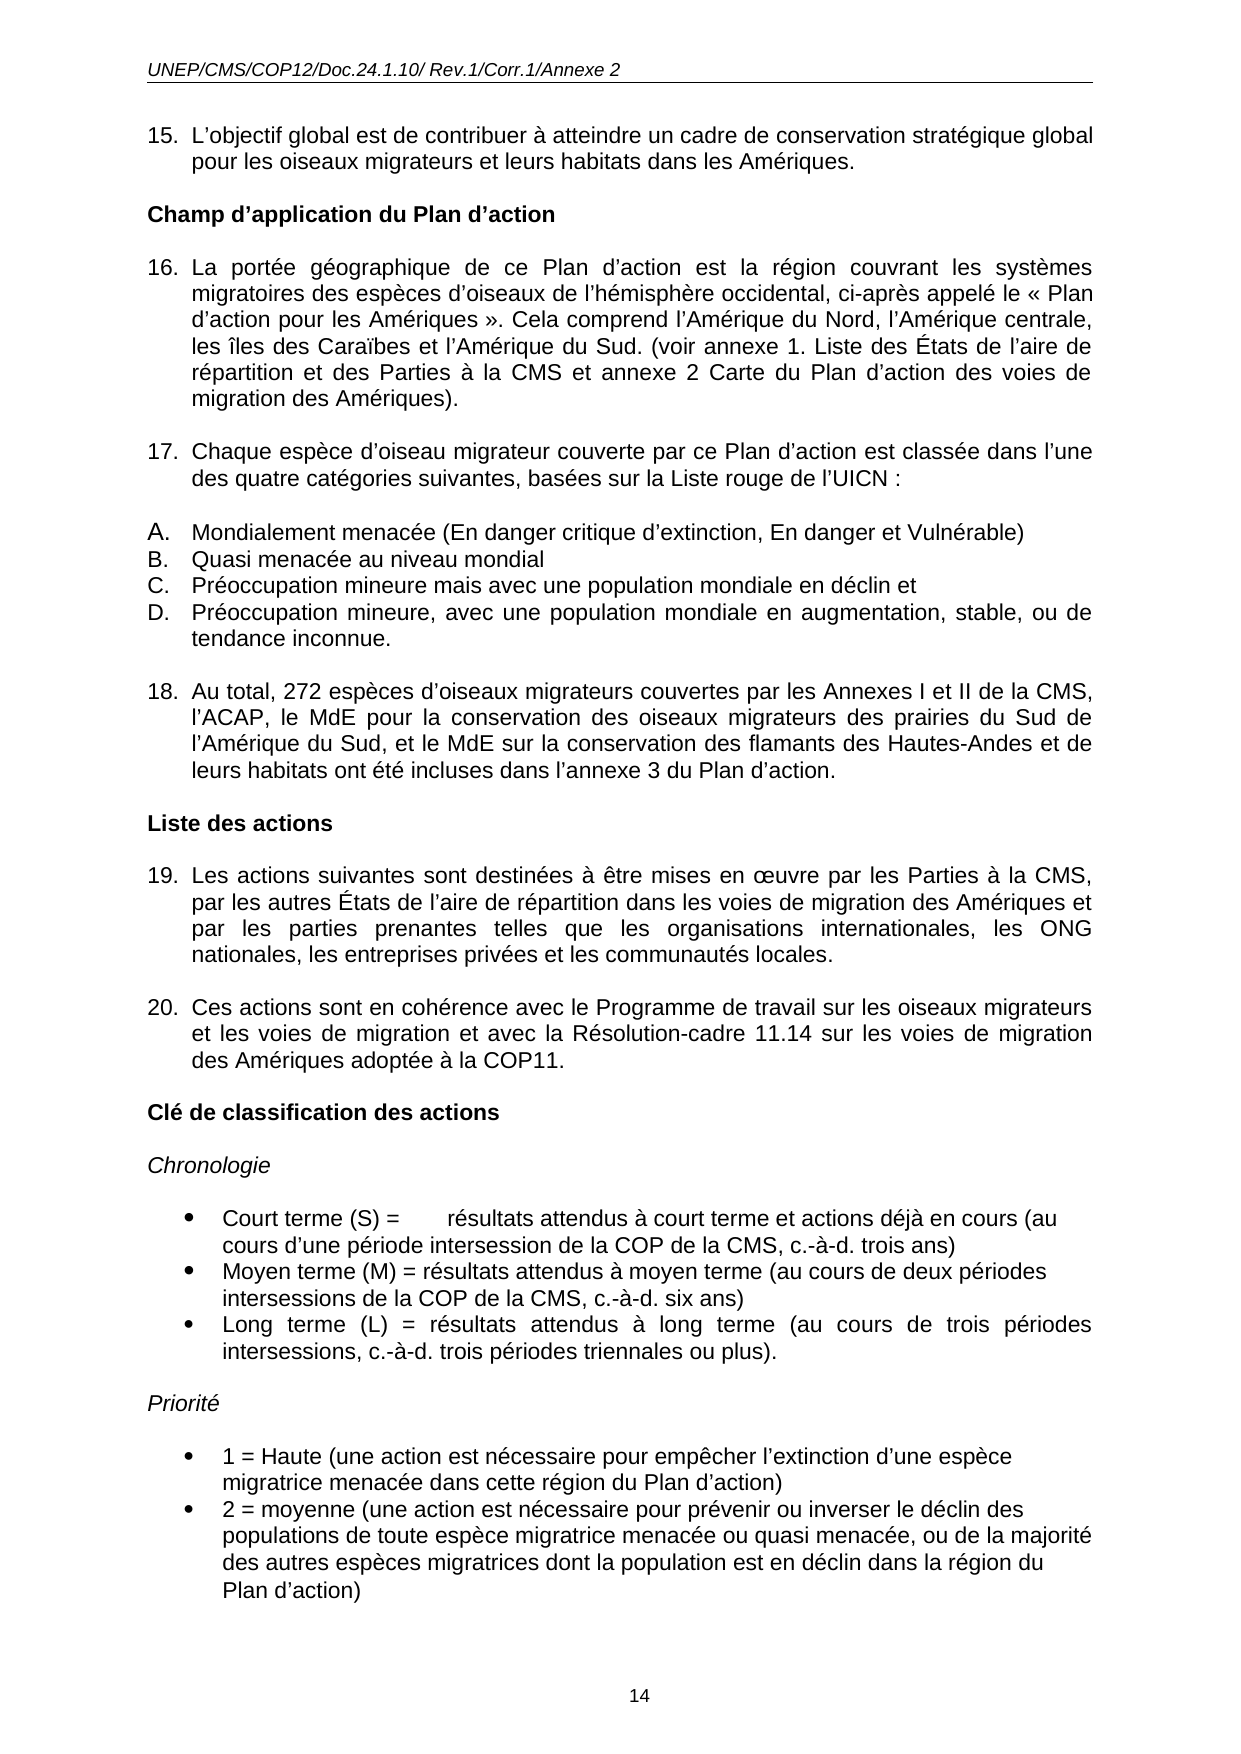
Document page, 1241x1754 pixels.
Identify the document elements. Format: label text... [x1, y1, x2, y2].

list 1 = Haute (une action est nécessaire pour empêcher l’extinction d’une espèce migratrice menacée dans cette région du Plan d’action) [184, 1443, 1093, 1496]
list Préoccupation mineure mais avec une population mondiale en déclin et [147, 572, 1093, 599]
text Champ d’application du Plan d’action [147, 201, 1093, 227]
list L’objectif global est de contribuer à atteindre un cadre de conservation stratégique global pour les oiseaux migrateurs et leurs habitats dans les Amériques. [147, 122, 1093, 174]
text Chronologie [147, 1152, 1093, 1178]
list Préoccupation mineure, avec une population mondiale en augmentation, stable, ou de tendance inconnue. [147, 599, 1093, 651]
list Chaque espèce d’oiseau migrateur couverte par ce Plan d’action est classée dans l’une des quatre catégories suivantes, basées sur la Liste rouge de l’UICN : [147, 438, 1093, 491]
list Long terme (L) = résultats attendus à long terme (au cours de trois périodes intersessions, c.-à-d. trois périodes triennales ou plus). [184, 1311, 1093, 1364]
text Liste des actions [147, 809, 1093, 836]
list Court terme (S) = résultats attendus à court terme et actions déjà en cours (au cours d’une période intersession de la COP de la CMS, c.-à-d. trois ans) [184, 1205, 1093, 1258]
list Moyen terme (M) = résultats attendus à moyen terme (au cours de deux périodes intersessions de la COP de la CMS, c.-à-d. six ans) [184, 1258, 1093, 1311]
list La portée géographique de ce Plan d’action est la région couvrant les systèmes migratoires des espèces d’oiseaux de l’hémisphère occidental, ci-après appelé le « Plan d’action pour les Amériques ». Cela comprend l’Amérique du Nord, l’Amérique centrale, les îles des Caraïbes et l’Amérique du Sud. (voir annexe 1. Liste des États de l’aire de répartition et des Parties à la CMS et annexe 2 Carte du Plan d’action des voies de migration des Amériques). [147, 254, 1093, 412]
list Mondialement menacée (En danger critique d’extinction, En danger et Vulnérable) [147, 517, 1093, 546]
text Clé de classification des actions [147, 1099, 1093, 1126]
list 2 = moyenne (une action est nécessaire pour prévenir ou inverser le déclin des populations de toute espèce migratrice menacée ou quasi menacée, ou de la majorité des autres espèces migratrices dont la population est en déclin dans la région du Plan d’action) [184, 1496, 1093, 1604]
list Ces actions sont en cohérence avec le Programme de travail sur les oiseaux migrateurs et les voies de migration et avec la Résolution-cadre 11.14 sur les voies de migration des Amériques adoptée à la COP11. [147, 994, 1093, 1073]
list Les actions suivantes sont destinées à être mises en œuvre par les Parties à la CMS, par les autres États de l’aire de répartition dans les voies de migration des Amériques et par les parties prenantes telles que les organisations internationales, les ONG nationales, les entreprises privées et les communautés locales. [147, 862, 1093, 968]
text Priorité [147, 1390, 1093, 1417]
list Quasi menacée au niveau mondial [147, 546, 1093, 572]
list Au total, 272 espèces d’oiseaux migrateurs couvertes par les Annexes I et II de la CMS, l’ACAP, le MdE pour la conservation des oiseaux migrateurs des prairies du Sud de l’Amérique du Sud, et le MdE sur la conservation des flamants des Hautes-Andes et de leurs habitats ont été incluses dans l’annexe 3 du Plan d’action. [147, 678, 1093, 783]
